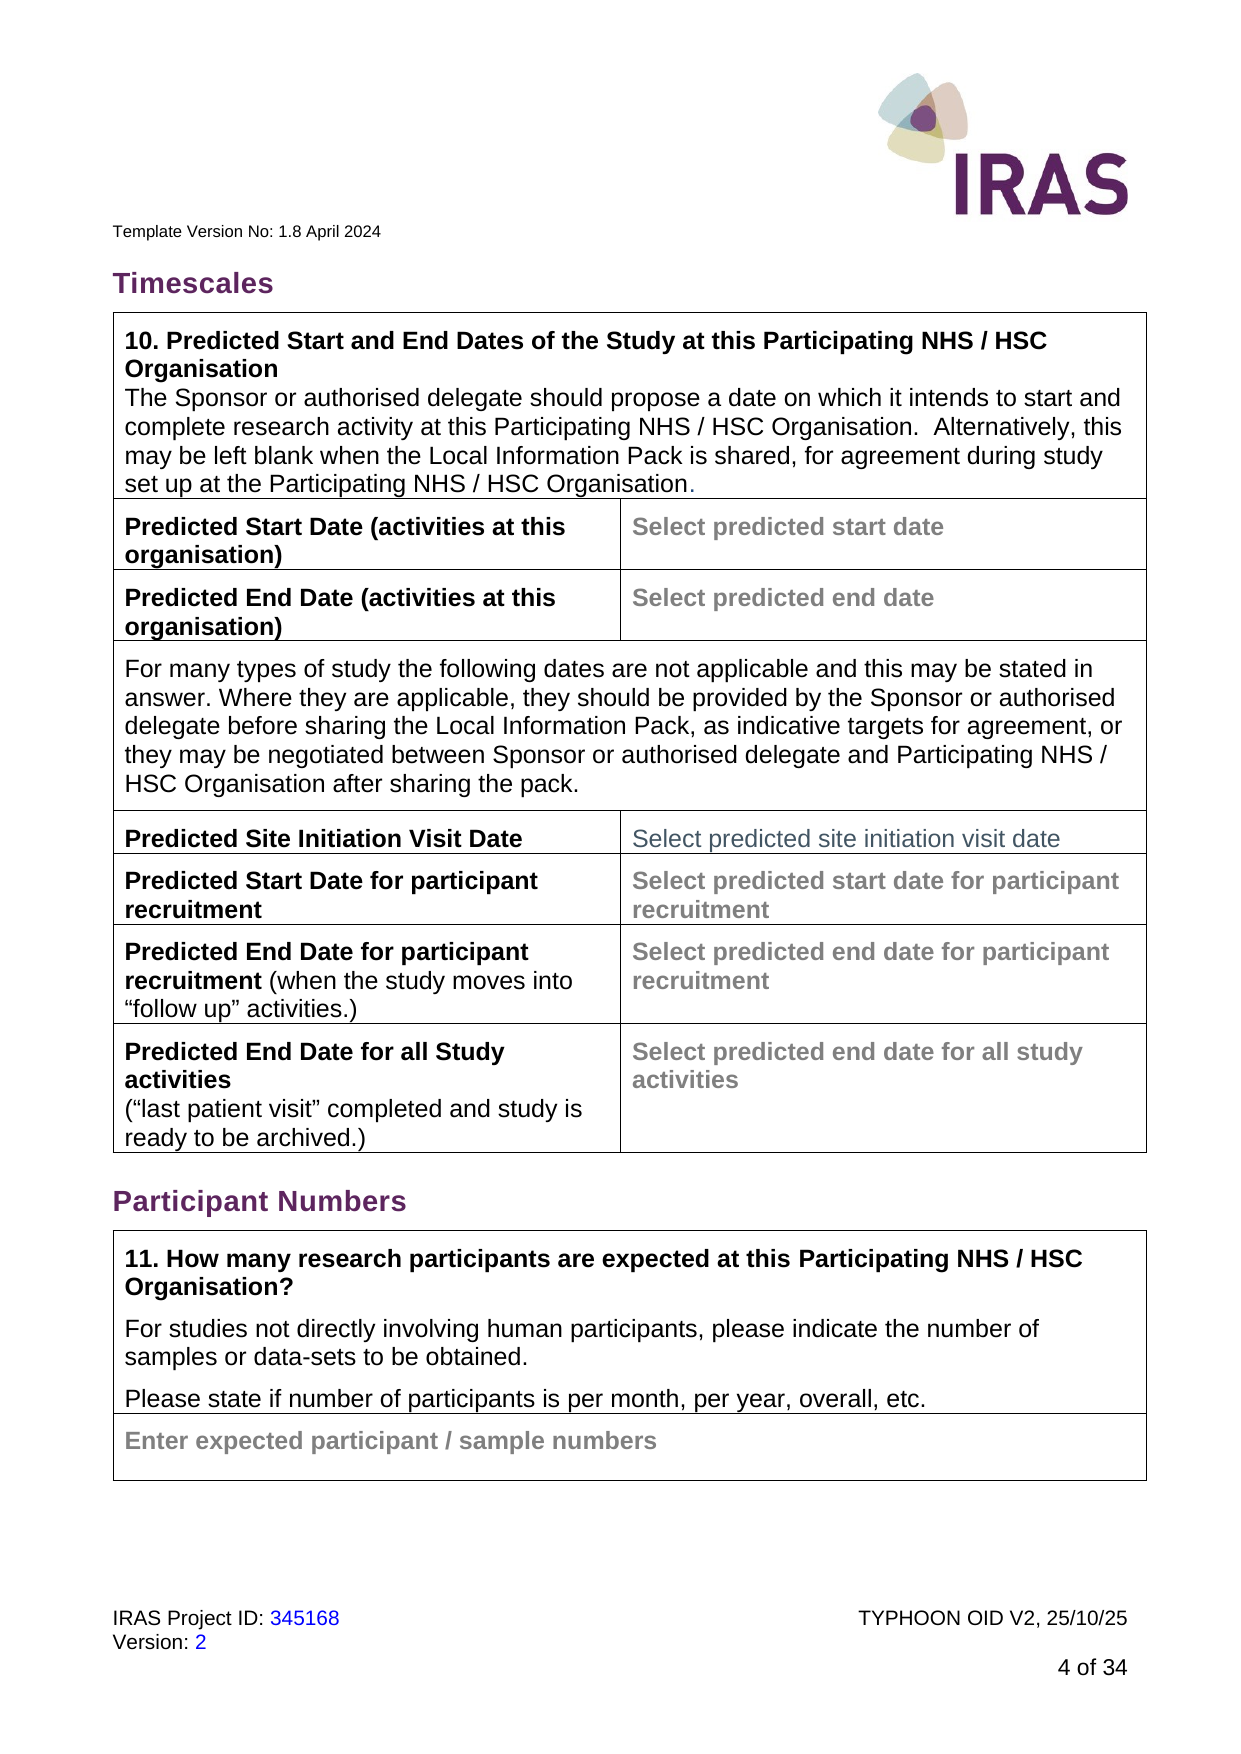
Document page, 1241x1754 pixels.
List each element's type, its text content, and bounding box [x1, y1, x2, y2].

table_cell [114, 1414, 1146, 1480]
table_header 11. How many research participants are expected at this Participating NHS / HSC Organisation? For studies not directly involving human participants, please indicate the number of samples or data-sets to be obtained. Please state if number of participants is per month, per year, overall, etc. [114, 1231, 1146, 1412]
table_cell For many types of study the following dates are not applicable and this may be stated in answer. Where they are applicable, they should be provided by the Sponsor or authorised delegate before sharing the Local Information Pack, as indicative targets for agreement, or they may be negotiated between Sponsor or authorised delegate and Participating NHS / HSC Organisation after sharing the pack. [114, 641, 1146, 810]
subtitle Participant Numbers [112, 1184, 1128, 1218]
table_cell [621, 854, 1146, 923]
table_cell Predicted Site Initiation Visit Date [114, 811, 620, 852]
table_cell [621, 925, 1146, 1023]
table_cell Predicted End Date for participant recruitment (when the study moves into “follow up” activities.) [114, 925, 620, 1023]
table_cell Predicted End Date for all Study activities (“last patient visit” completed and study is ready to be archived.) [114, 1024, 620, 1152]
table_cell Predicted End Date (activities at this organisation) [114, 570, 620, 640]
table_cell [621, 499, 1146, 569]
picture [878, 73, 1128, 222]
table_cell Predicted Start Date for participant recruitment [114, 854, 620, 923]
table_cell [621, 570, 1146, 640]
table_cell [621, 1024, 1146, 1152]
table_header 10. Predicted Start and End Dates of the Study at this Participating NHS / HSC Organisation The Sponsor or authorised delegate should propose a date on which it intends to start and complete research activity at this Participating NHS / HSC Organisation. Alternatively, this may be left blank when the Local Information Pack is shared, for agreement during study set up at the Participating NHS / HSC Organisation. [114, 313, 1146, 498]
subtitle Timescales [112, 266, 1128, 300]
table_cell Predicted Start Date (activities at this organisation) [114, 499, 620, 569]
table_cell [621, 811, 1146, 852]
